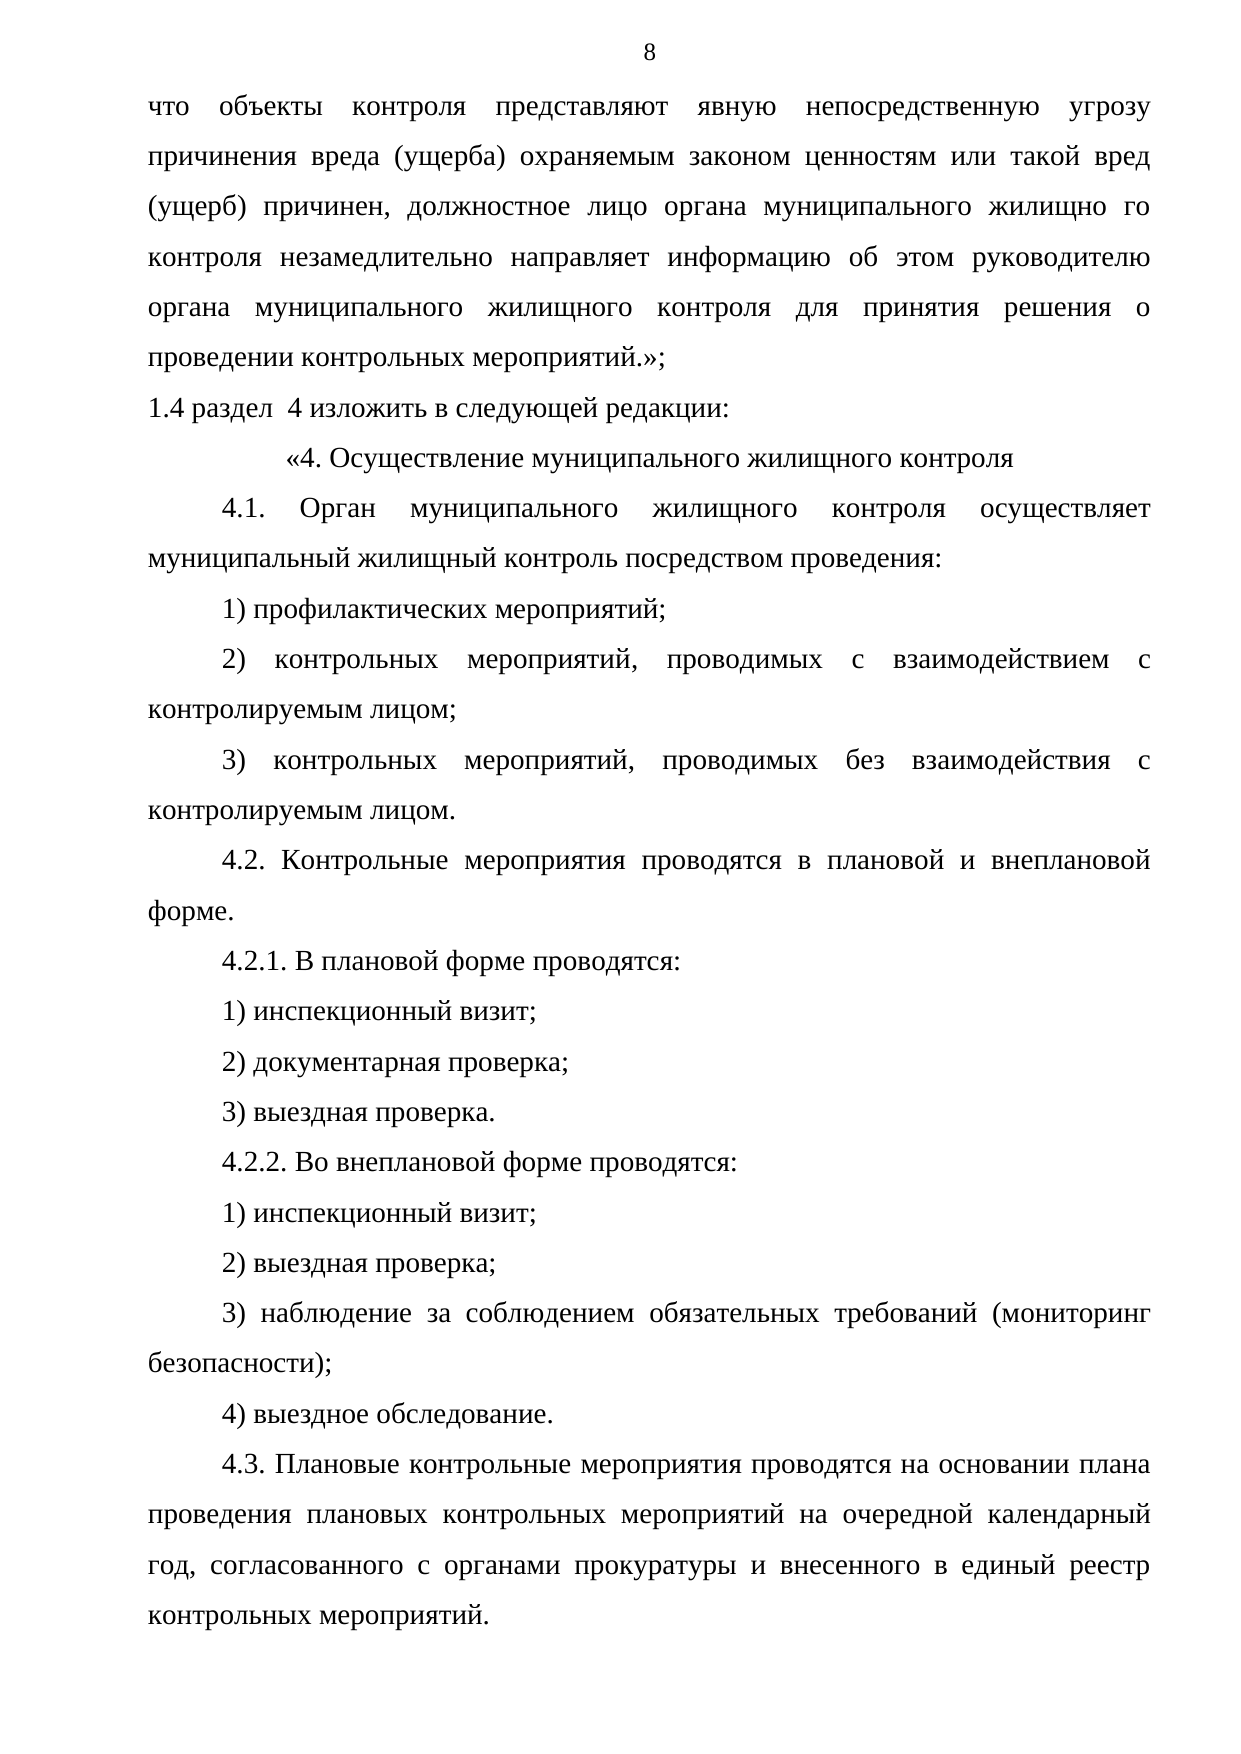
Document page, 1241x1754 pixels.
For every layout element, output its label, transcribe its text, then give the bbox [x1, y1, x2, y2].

text 1.4 раздел 4 изложить в следующей редакции: [148, 390, 1152, 423]
text 4.2. Контрольные мероприятия проводятся в плановой и внеплановой форме. [148, 842, 1152, 926]
text 4) выездное обследование. [148, 1396, 1152, 1429]
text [148, 88, 1152, 373]
text 2) документарная проверка; [148, 1044, 1152, 1077]
text 3) наблюдение за соблюдением обязательных требований (мониторинг безопасности); [148, 1295, 1152, 1379]
text 1) инспекционный визит; [148, 993, 1152, 1027]
text 2) выездная проверка; [148, 1245, 1152, 1278]
text 2) контрольных мероприятий, проводимых с взаимодействием с контролируемым лицом; [148, 641, 1152, 725]
text 3) контрольных мероприятий, проводимых без взаимодействия с контролируемым лицом. [148, 742, 1152, 826]
text 4.3. Плановые контрольные мероприятия проводятся на основании плана проведения плановых контрольных мероприятий на очередной календарный год, согласованного с органами прокуратуры и внесенного в единый реестр контрольных мероприятий. [148, 1446, 1152, 1631]
text 4.1. Орган муниципального жилищного контроля осуществляет муниципальный жилищный контроль посредством проведения: [148, 490, 1152, 574]
text 1) инспекционный визит; [148, 1195, 1152, 1228]
text 1) профилактических мероприятий; [148, 591, 1152, 624]
text 3) выездная проверка. [148, 1094, 1152, 1128]
text 4.2.2. Во внеплановой форме проводятся: [148, 1144, 1152, 1178]
text 4.2.1. В плановой форме проводятся: [148, 943, 1152, 977]
text «4. Осуществление муниципального жилищного контроля [148, 440, 1152, 473]
